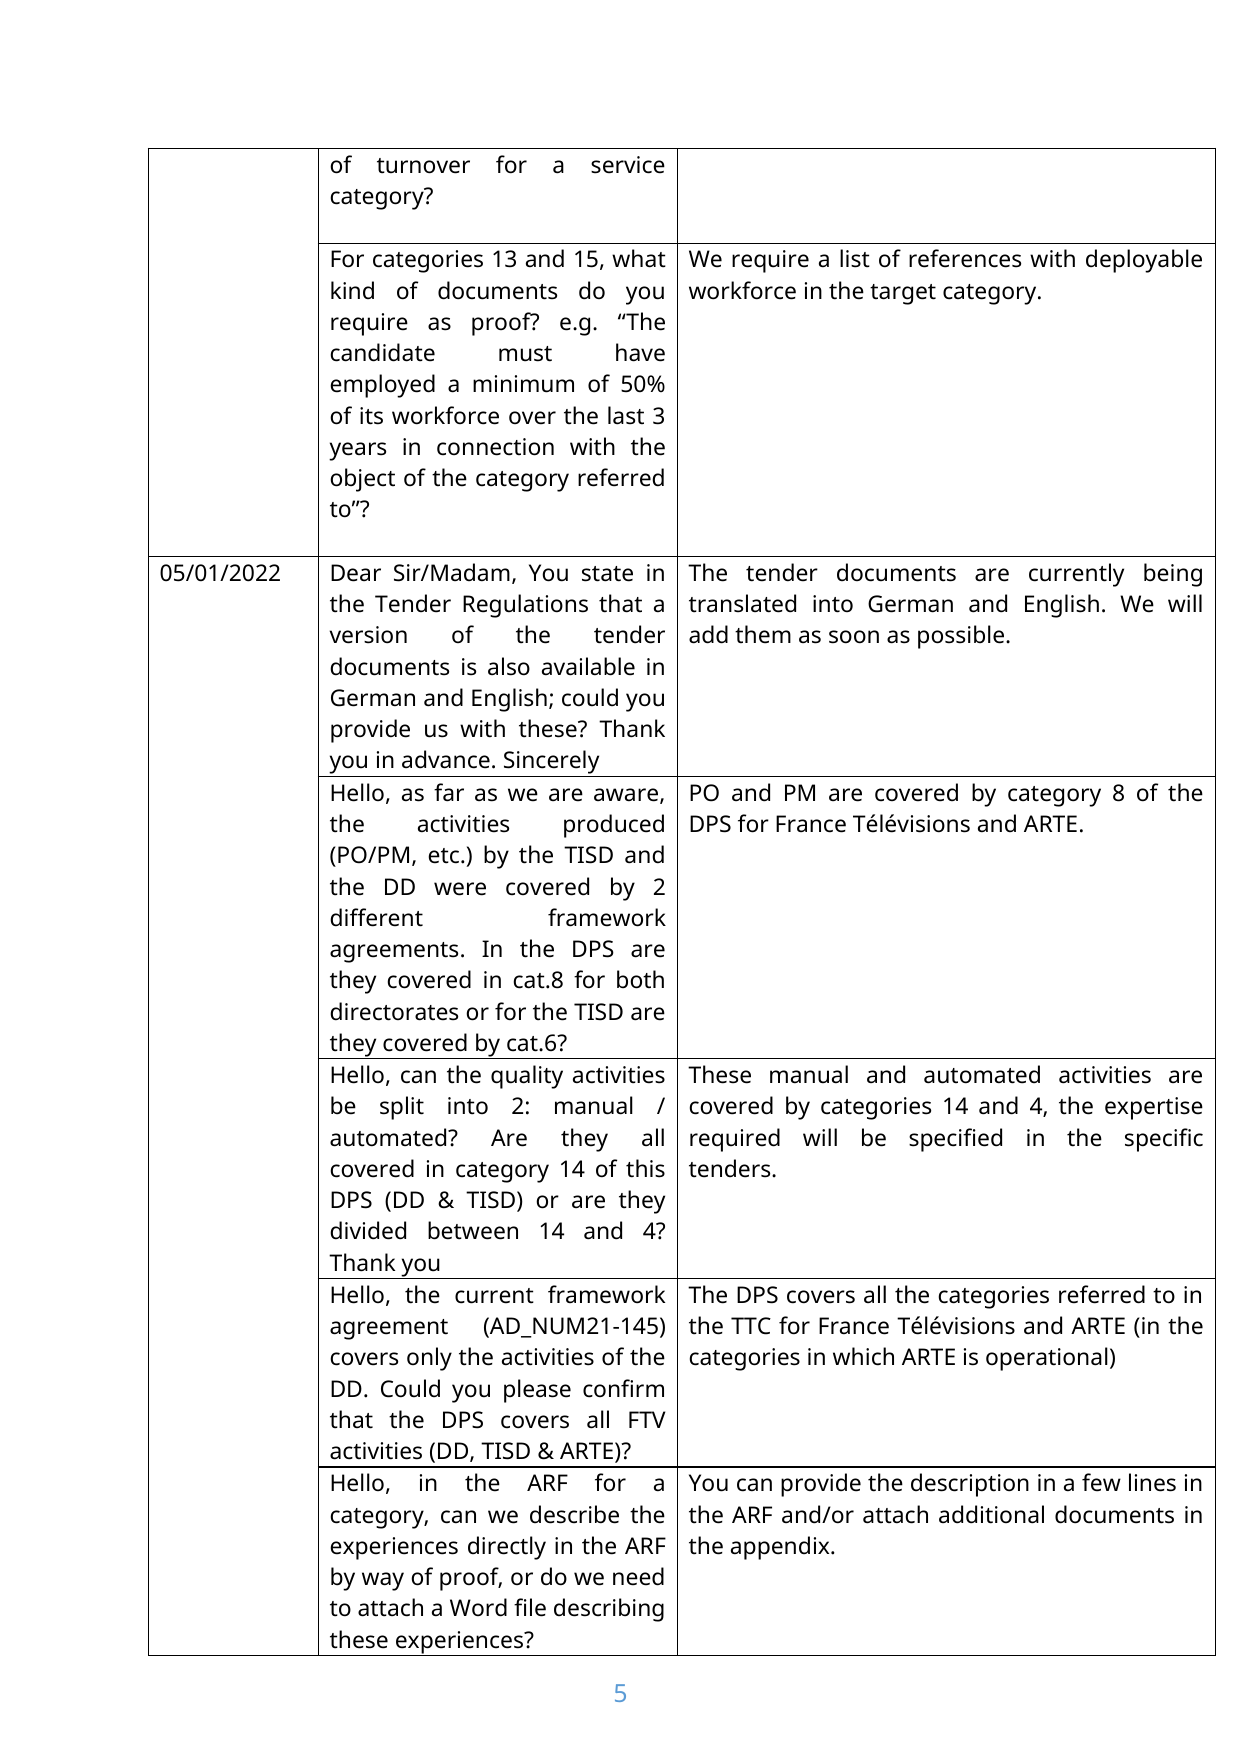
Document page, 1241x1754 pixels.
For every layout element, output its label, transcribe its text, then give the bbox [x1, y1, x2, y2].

table_cell PO and PM are covered by category 8 of the DPS for France Télévisions and ARTE. [678, 777, 1215, 1058]
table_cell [678, 149, 1215, 242]
table_cell Dear Sir/Madam, You state in the Tender Regulations that a version of the tender documents is also available in German and English; could you provide us with these? Thank you in advance. Sincerely [319, 557, 677, 776]
table_cell For categories 13 and 15, what kind of documents do you require as proof? e.g. “The candidate must have employed a minimum of 50% of its workforce over the last 3 years in connection with the object of the category referred to”? [319, 244, 677, 556]
table_cell You can provide the description in a few lines in the ARF and/or attach additional documents in the appendix. [678, 1468, 1215, 1655]
table_cell These manual and automated activities are covered by categories 14 and 4, the expertise required will be specified in the specific tenders. [678, 1059, 1215, 1278]
table_cell We require a list of references with deployable workforce in the target category. [678, 244, 1215, 556]
table_cell Hello, the current framework agreement (AD_NUM21-145) covers only the activities of the DD. Could you please confirm that the DPS covers all FTV activities (DD, TISD & ARTE)? [319, 1279, 677, 1466]
table_cell Hello, can the quality activities be split into 2: manual / automated? Are they all covered in category 14 of this DPS (DD & TISD) or are they divided between 14 and 4? Thank you [319, 1059, 677, 1278]
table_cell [319, 149, 677, 242]
table_cell 05/01/2022 [149, 557, 318, 1655]
table_cell The tender documents are currently being translated into German and English. We will add them as soon as possible. [678, 557, 1215, 776]
table_cell The DPS covers all the categories referred to in the TTC for France Télévisions and ARTE (in the categories in which ARTE is operational) [678, 1279, 1215, 1466]
table_cell Hello, as far as we are aware, the activities produced (PO/PM, etc.) by the TISD and the DD were covered by 2 different framework agreements. In the DPS are they covered in cat.8 for both directorates or for the TISD are they covered by cat.6? [319, 777, 677, 1058]
table_cell Hello, in the ARF for a category, can we describe the experiences directly in the ARF by way of proof, or do we need to attach a Word file describing these experiences? [319, 1468, 677, 1655]
